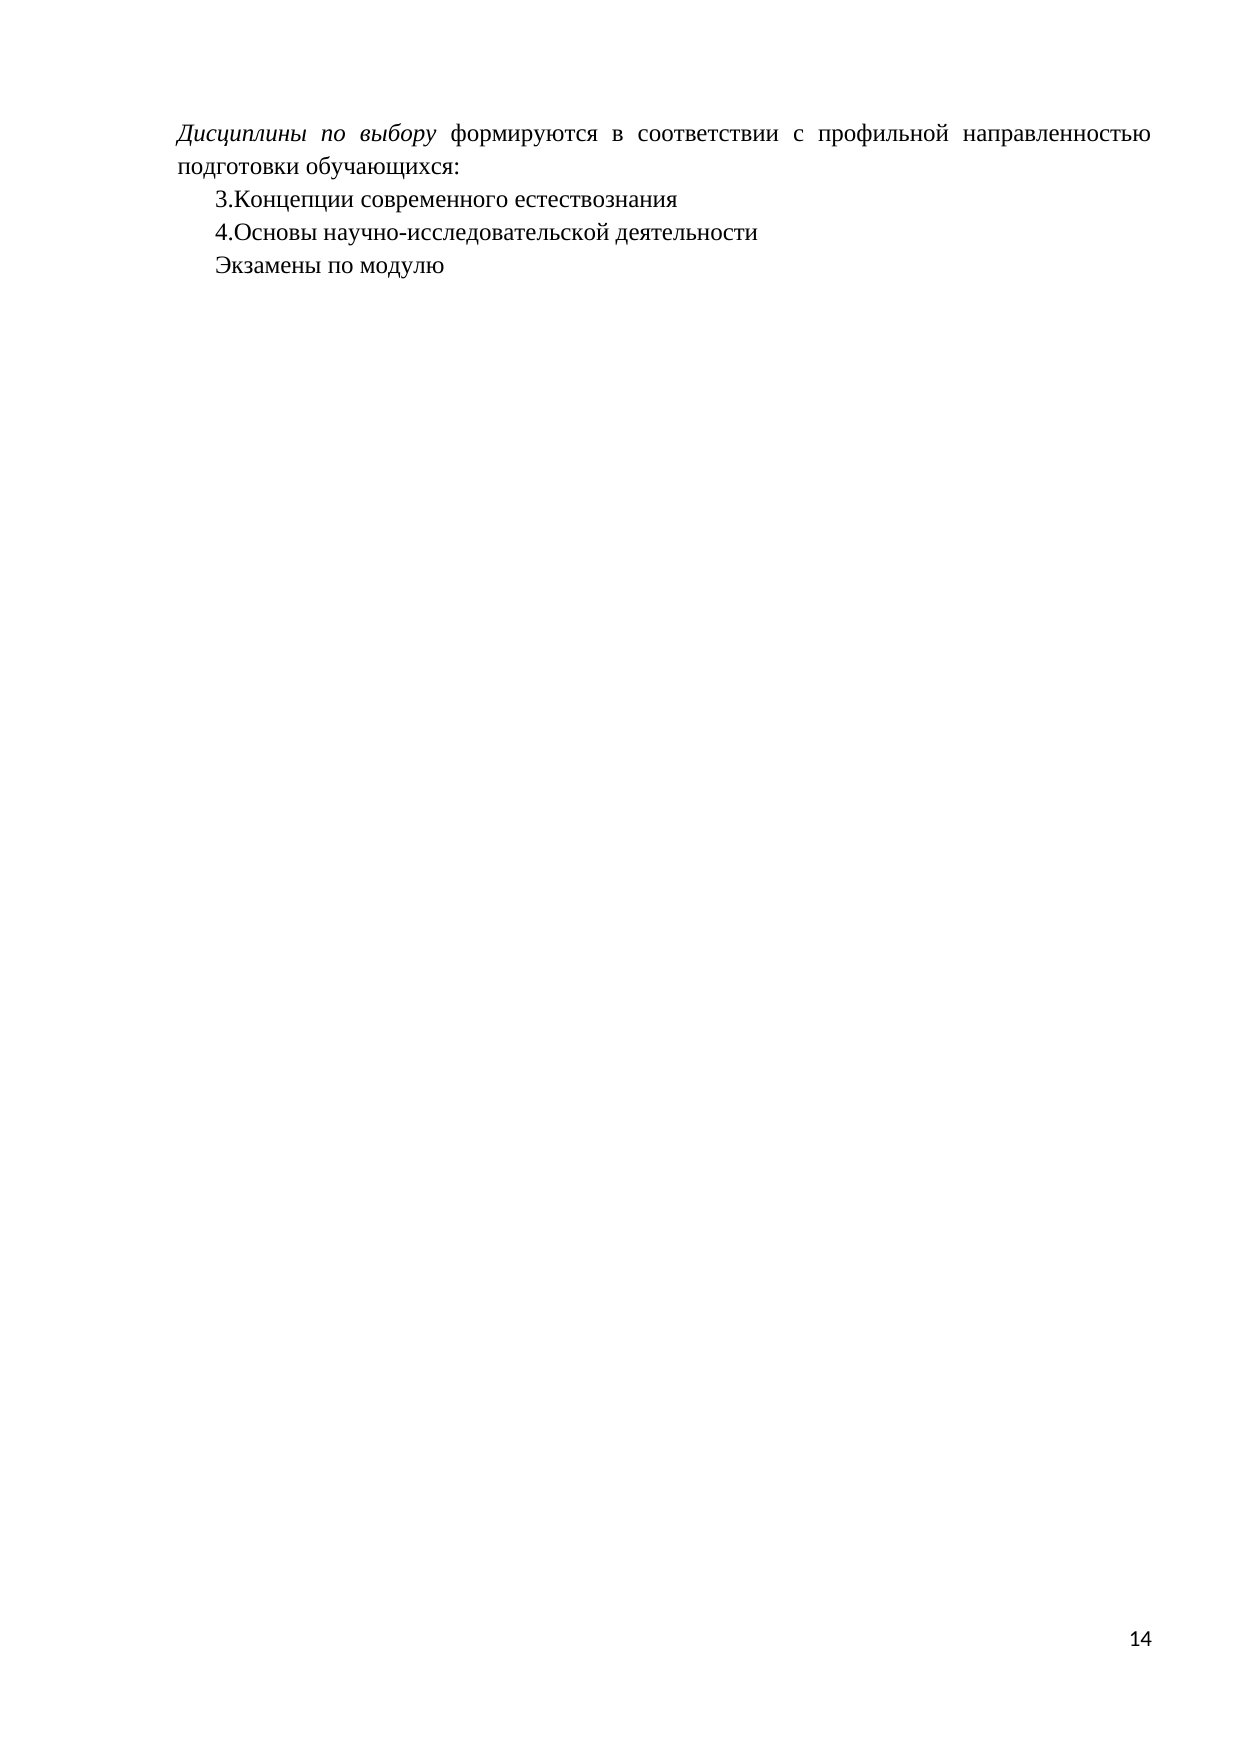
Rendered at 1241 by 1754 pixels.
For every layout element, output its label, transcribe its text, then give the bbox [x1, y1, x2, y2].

text 3.Концепции современного естествознания [215, 184, 1152, 213]
text Экзамены по модулю [215, 250, 1152, 279]
text Дисциплины по выбору формируются в соответствии с профильной направленностью подготовки обучающихся: [177, 118, 1152, 180]
text 4.Основы научно-исследовательской деятельности [215, 217, 1152, 246]
